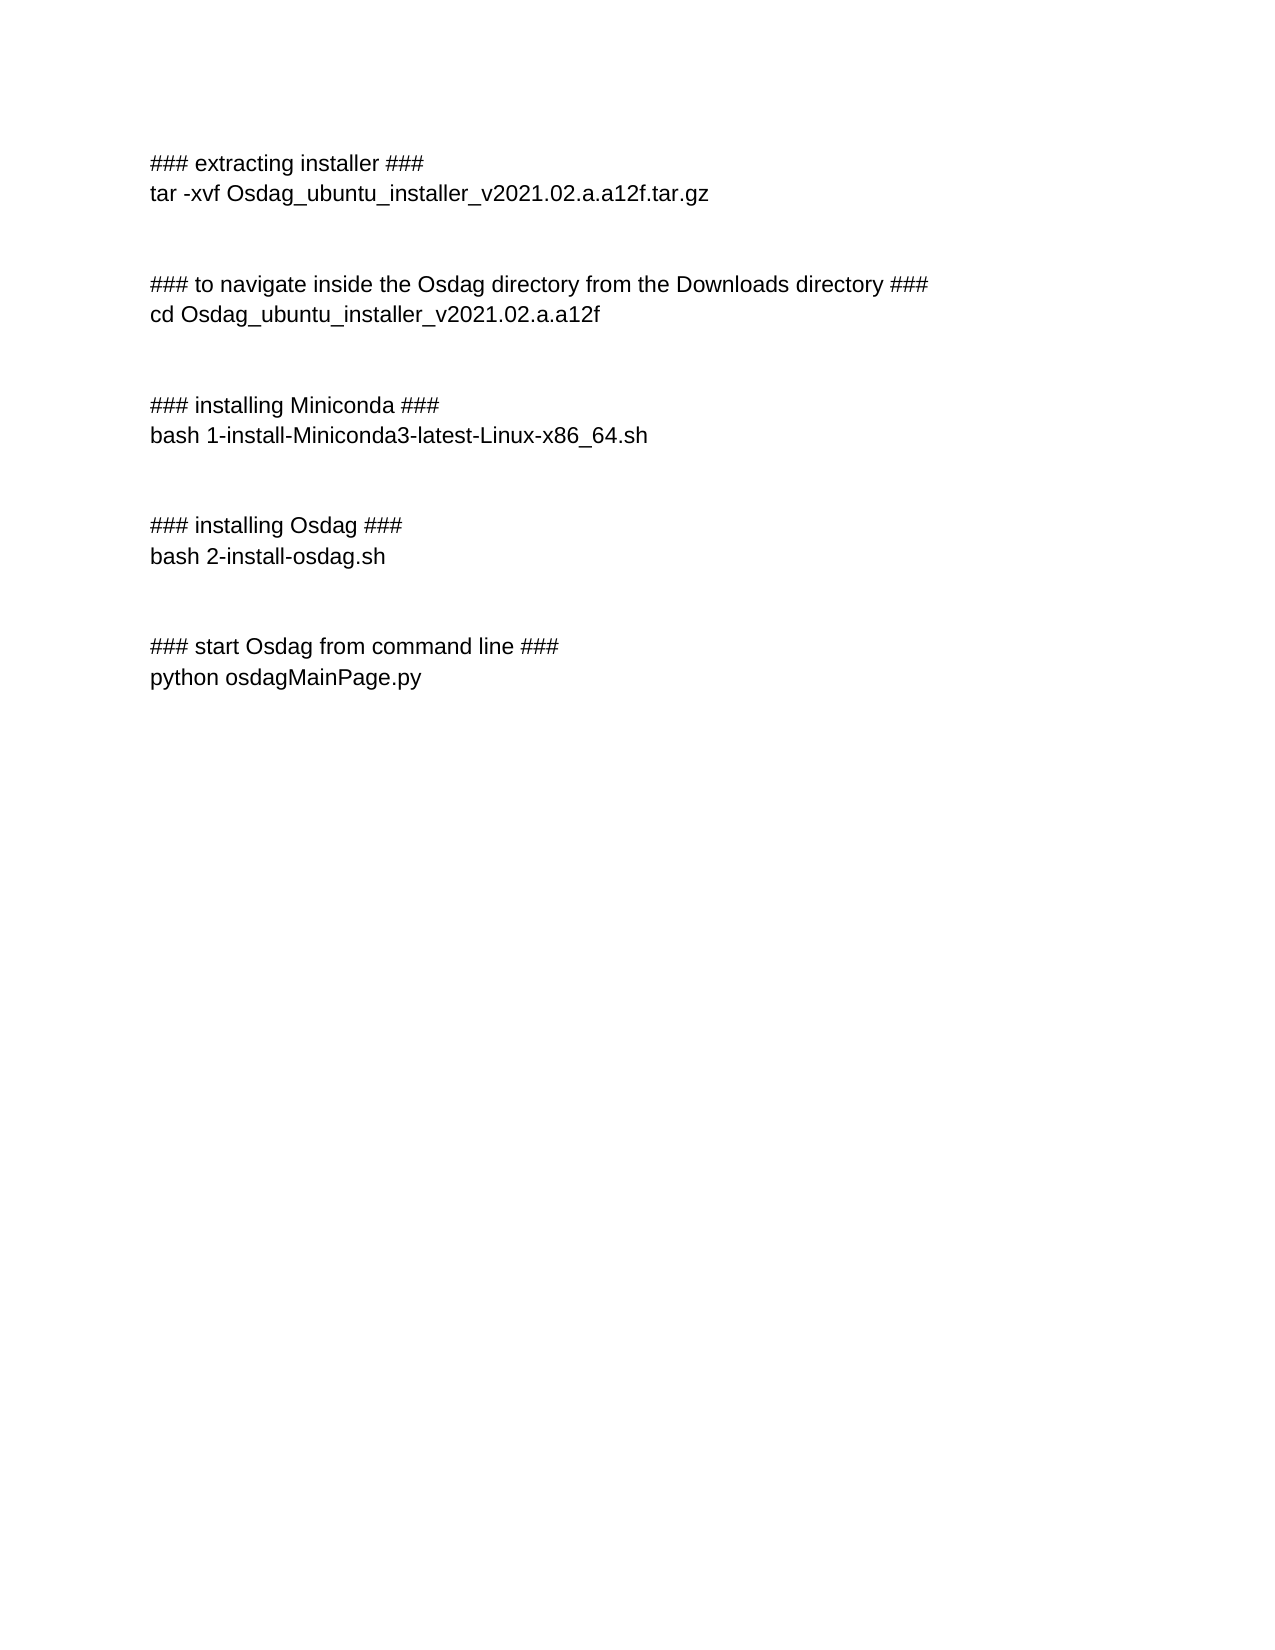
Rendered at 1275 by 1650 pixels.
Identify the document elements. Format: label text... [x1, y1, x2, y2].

text ### to navigate inside the Osdag directory from the Downloads directory ### [150, 271, 1125, 297]
text bash 2-install-osdag.sh [150, 543, 1125, 569]
text cd Osdag_ubuntu_installer_v2021.02.a.a12f [150, 301, 1125, 327]
text ### installing Osdag ### [150, 512, 1125, 539]
text tar -xvf Osdag_ubuntu_installer_v2021.02.a.a12f.tar.gz [150, 180, 1125, 207]
text ### installing Miniconda ### [150, 392, 1125, 418]
text ### extracting installer ### [150, 150, 1125, 176]
text python osdagMainPage.py [150, 663, 1125, 690]
text ### start Osdag from command line ### [150, 633, 1125, 660]
text bash 1-install-Miniconda3-latest-Linux-x86_64.sh [150, 422, 1125, 448]
